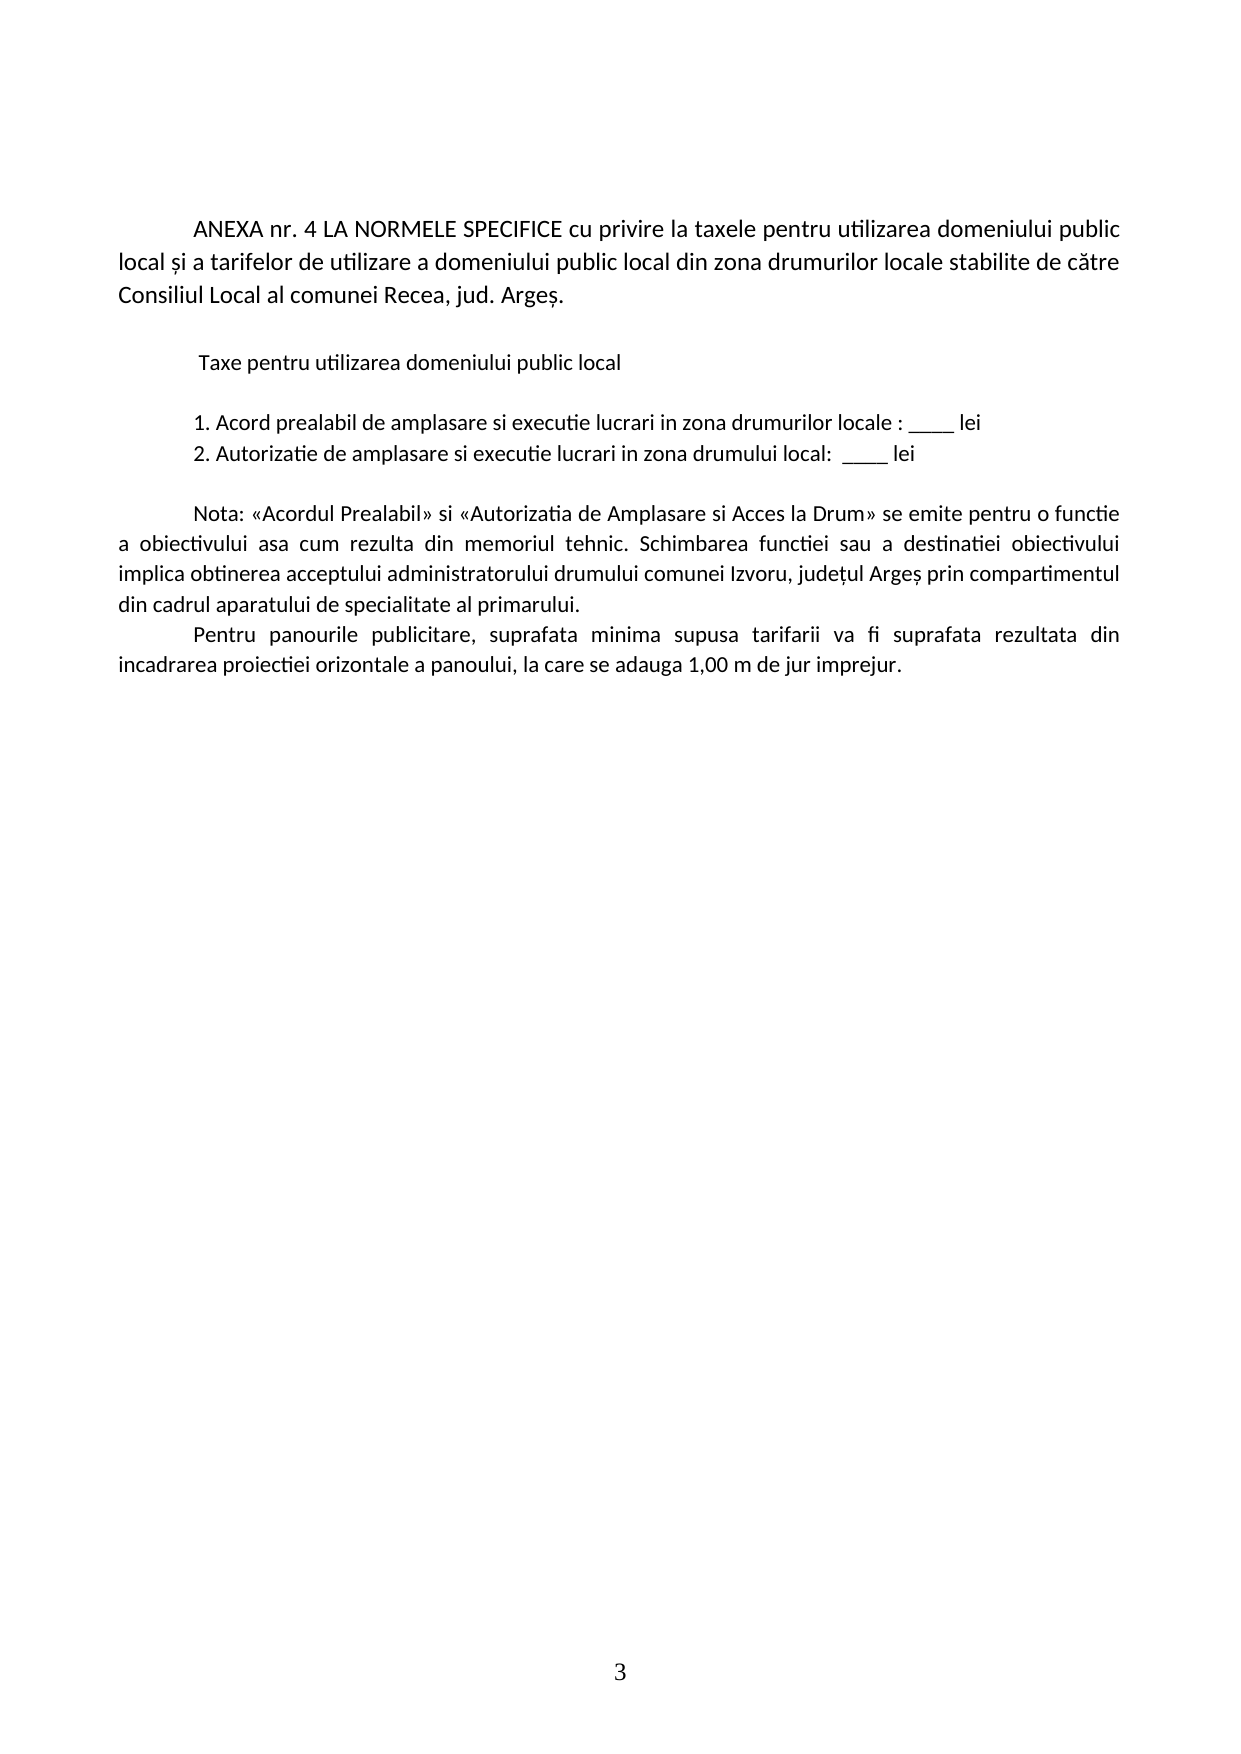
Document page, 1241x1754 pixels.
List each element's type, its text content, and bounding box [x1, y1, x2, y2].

text ANEXA nr. 4 LA NORMELE SPECIFICE cu privire la taxele pentru utilizarea domeniului public local și a tarifelor de utilizare a domeniului public local din zona drumurilor locale stabilite de către Consiliul Local al comunei Recea, jud. Argeș. [118, 214, 1122, 310]
text Taxe pentru utilizarea domeniului public local [118, 348, 1122, 376]
text 2. Autorizatie de amplasare si executie lucrari in zona drumului local: ____ lei [118, 439, 1122, 467]
text Pentru panourile publicitare, suprafata minima supusa tarifarii va fi suprafata rezultata din incadrarea proiectiei orizontale a panoului, la care se adauga 1,00 m de jur imprejur. [118, 620, 1122, 678]
text 1. Acord prealabil de amplasare si executie lucrari in zona drumurilor locale : ____ lei [118, 408, 1122, 436]
text Nota: «Acordul Prealabil» si «Autorizatia de Amplasare si Acces la Drum» se emite pentru o functie a obiectivului asa cum rezulta din memoriul tehnic. Schimbarea functiei sau a destinatiei obiectivului implica obtinerea acceptului administratorului drumului comunei Izvoru, județul Argeș prin compartimentul din cadrul aparatului de specialitate al primarului. [118, 499, 1122, 618]
